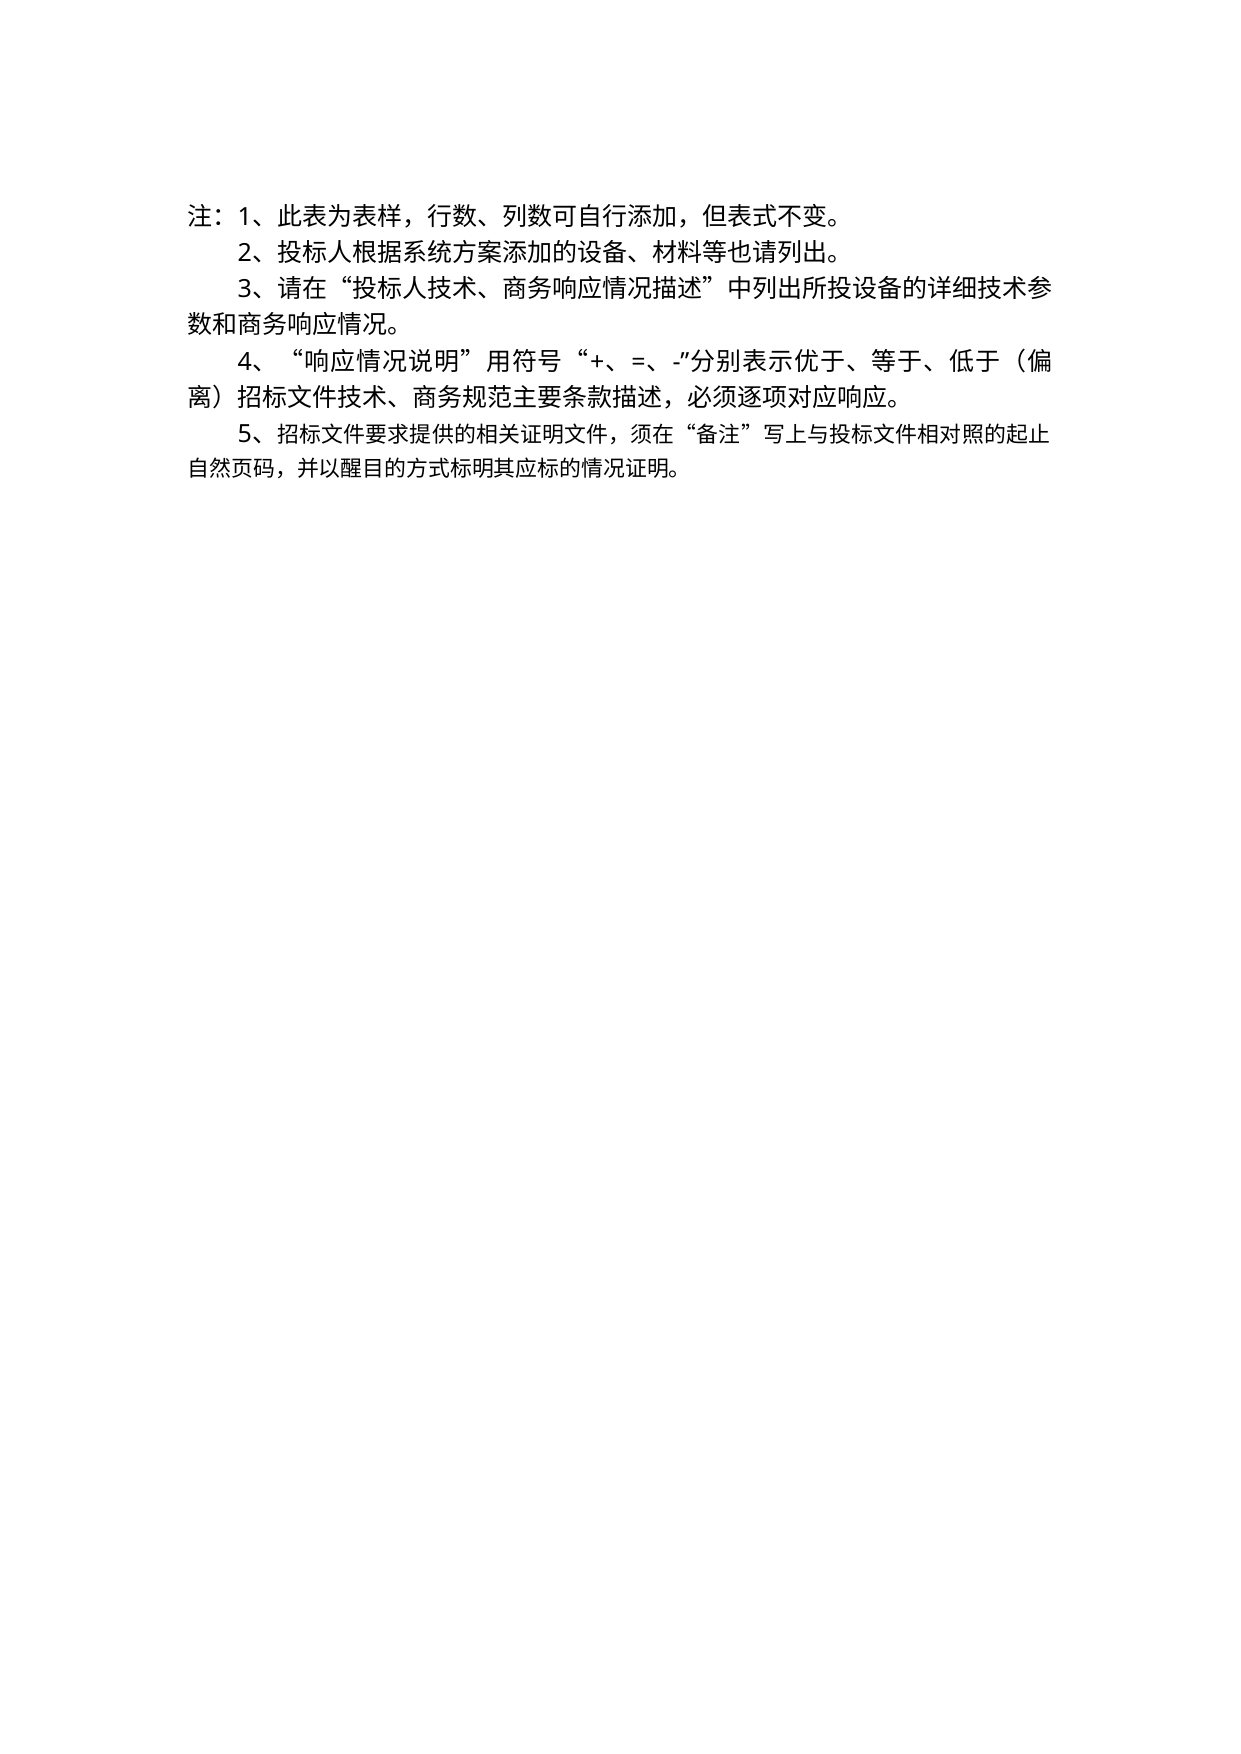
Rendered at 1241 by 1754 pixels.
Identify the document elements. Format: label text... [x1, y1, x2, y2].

text 4、“响应情况说明”用符号“+、=、-”分别表示优于、等于、低于（偏离）招标文件技术、商务规范主要条款描述，必须逐项对应响应。 [187, 341, 1053, 413]
text 5、招标文件要求提供的相关证明文件，须在“备注”写上与投标文件相对照的起止自然页码，并以醒目的方式标明其应标的情况证明。 [187, 413, 1053, 483]
text 注：1、此表为表样，行数、列数可自行添加，但表式不变。 [187, 196, 1053, 232]
text 3、请在“投标人技术、商务响应情况描述”中列出所投设备的详细技术参数和商务响应情况。 [187, 268, 1053, 341]
text 2、投标人根据系统方案添加的设备、材料等也请列出。 [187, 232, 1053, 268]
